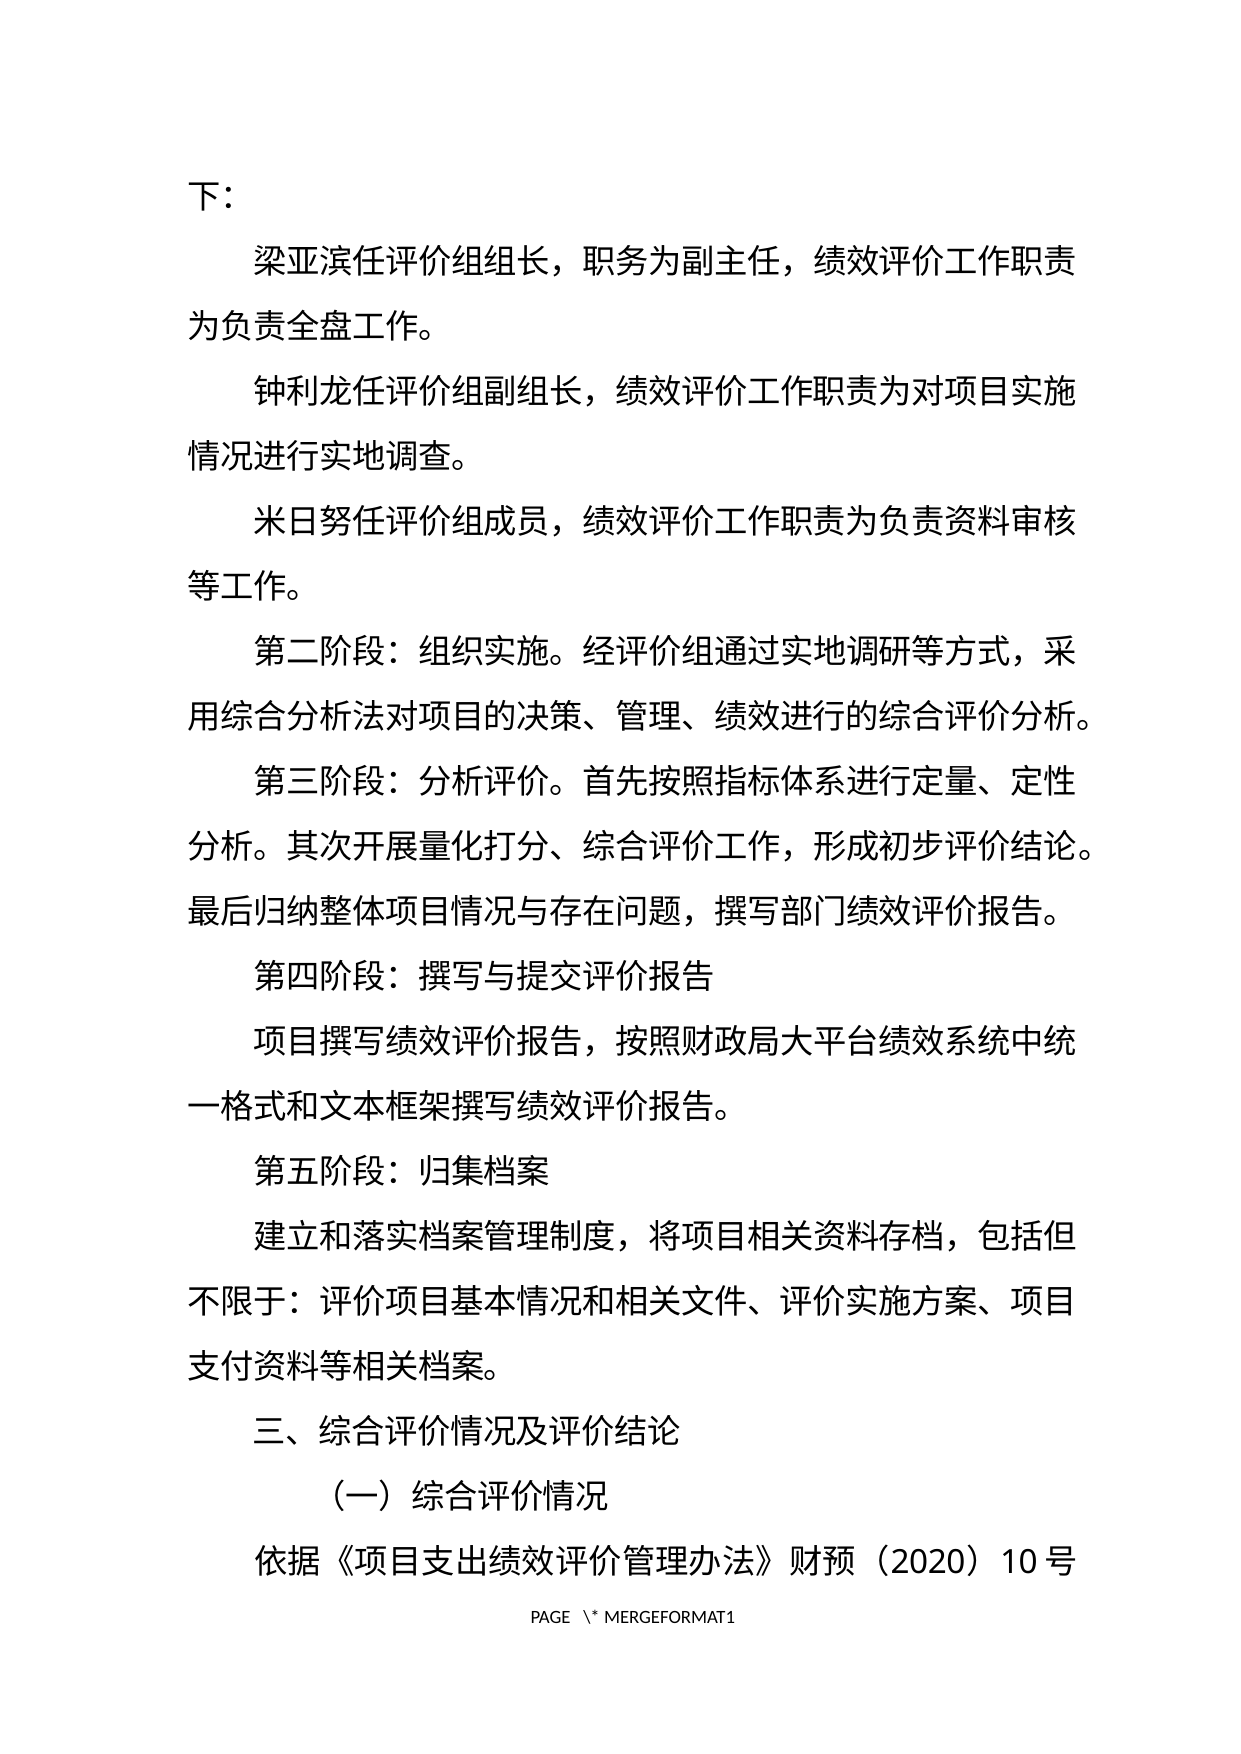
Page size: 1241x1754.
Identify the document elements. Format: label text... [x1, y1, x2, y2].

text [187, 1462, 1078, 1592]
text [187, 162, 1078, 1397]
text 三、综合评价情况及评价结论 [187, 1397, 1078, 1462]
